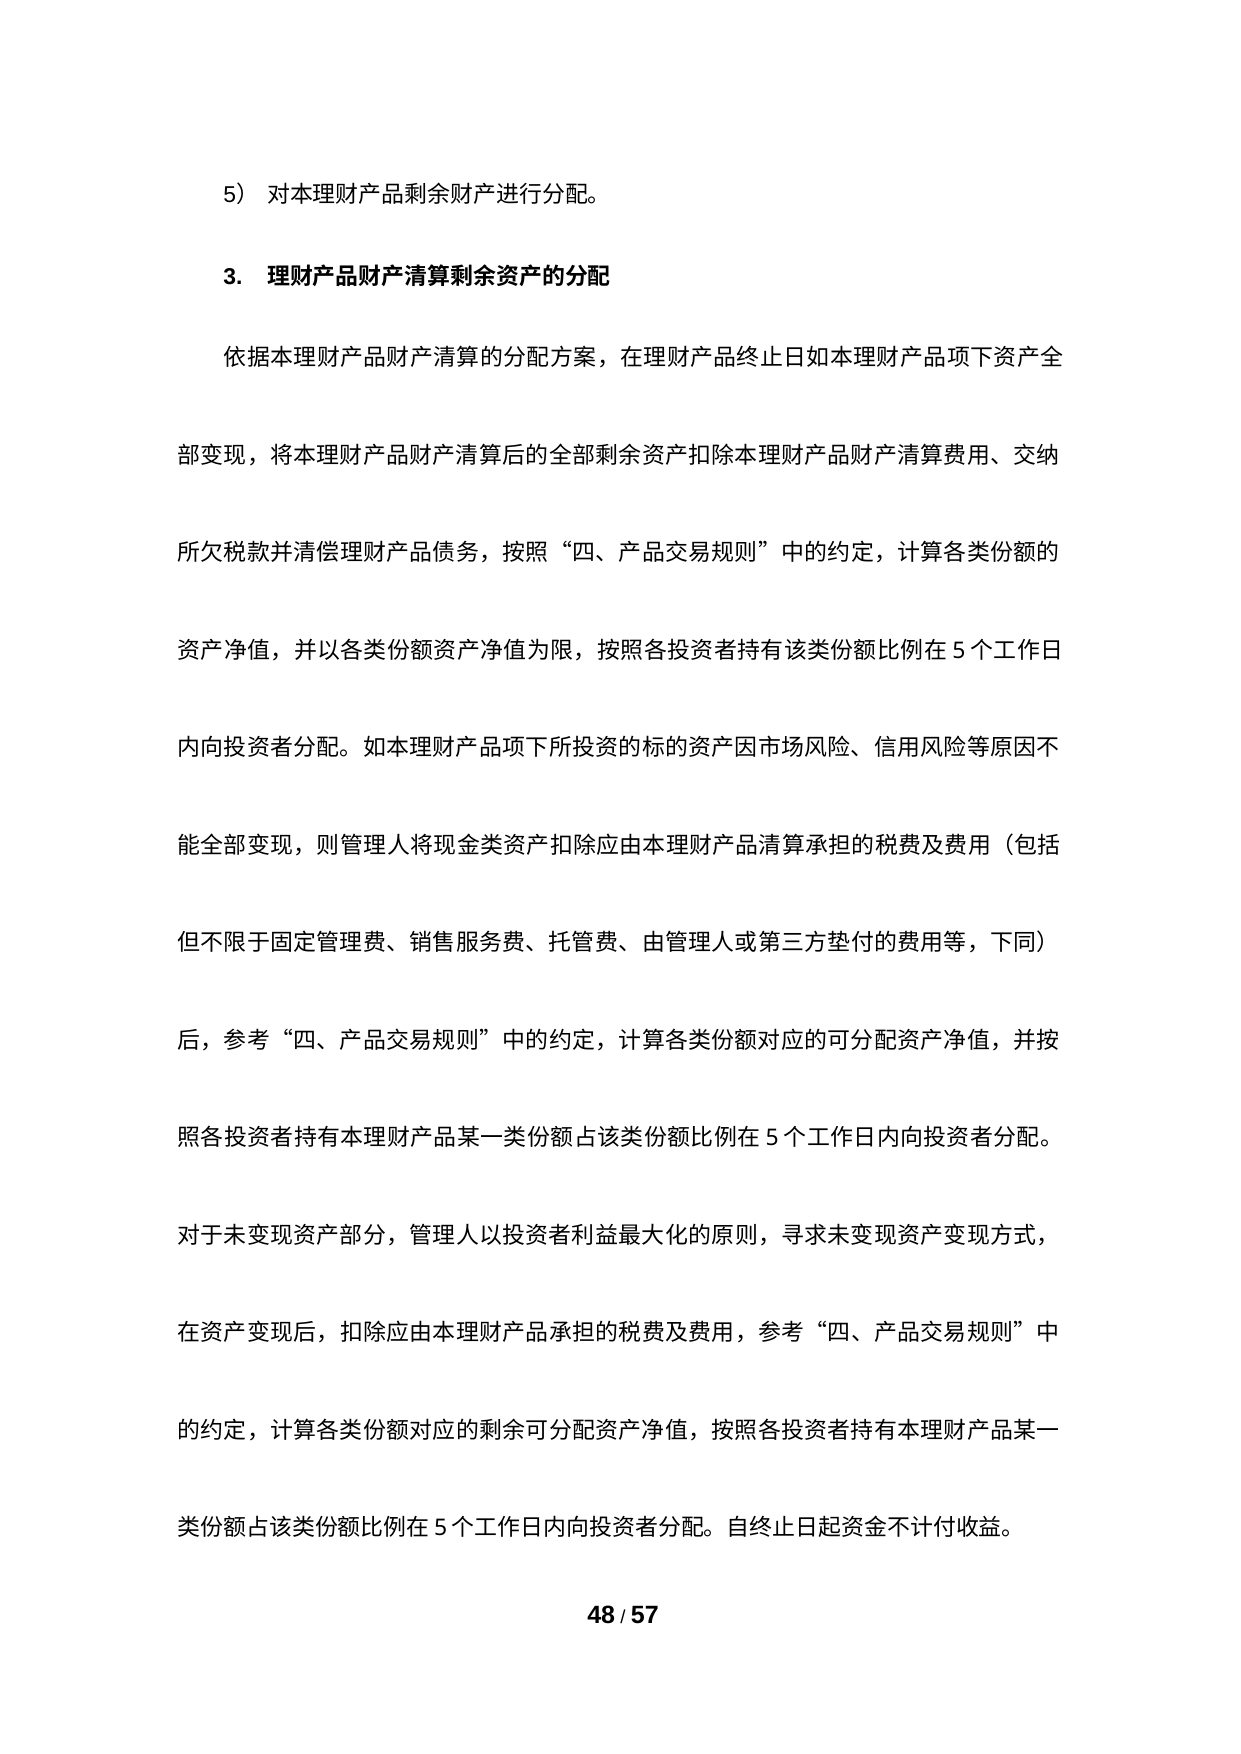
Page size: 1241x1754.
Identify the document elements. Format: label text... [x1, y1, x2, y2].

text 依据本理财产品财产清算的分配方案，在理财产品终止日如本理财产品项下资产全部变现，将本理财产品财产清算后的全部剩余资产扣除本理财产品财产清算费用、交纳所欠税款并清偿理财产品债务，按照“四、产品交易规则”中的约定，计算各类份额的资产净值，并以各类份额资产净值为限，按照各投资者持有该类份额比例在5个工作日内向投资者分配。如本理财产品项下所投资的标的资产因市场风险、信用风险等原因不能全部变现，则管理人将现金类资产扣除应由本理财产品清算承担的税费及费用（包括但不限于固定管理费、销售服务费、托管费、由管理人或第三方垫付的费用等，下同）后，参考“四、产品交易规则”中的约定，计算各类份额对应的可分配资产净值，并按照各投资者持有本理财产品某一类份额占该类份额比例在5个工作日内向投资者分配。对于未变现资产部分，管理人以投资者利益最大化的原则，寻求未变现资产变现方式，在资产变现后，扣除应由本理财产品承担的税费及费用，参考“四、产品交易规则”中的约定，计算各类份额对应的剩余可分配资产净值，按照各投资者持有本理财产品某一类份额占该类份额比例在5个工作日内向投资者分配。自终止日起资金不计付收益。 [177, 323, 1063, 1558]
list 对本理财产品剩余财产进行分配。 [223, 160, 1063, 225]
list 理财产品财产清算剩余资产的分配 [223, 242, 1063, 307]
